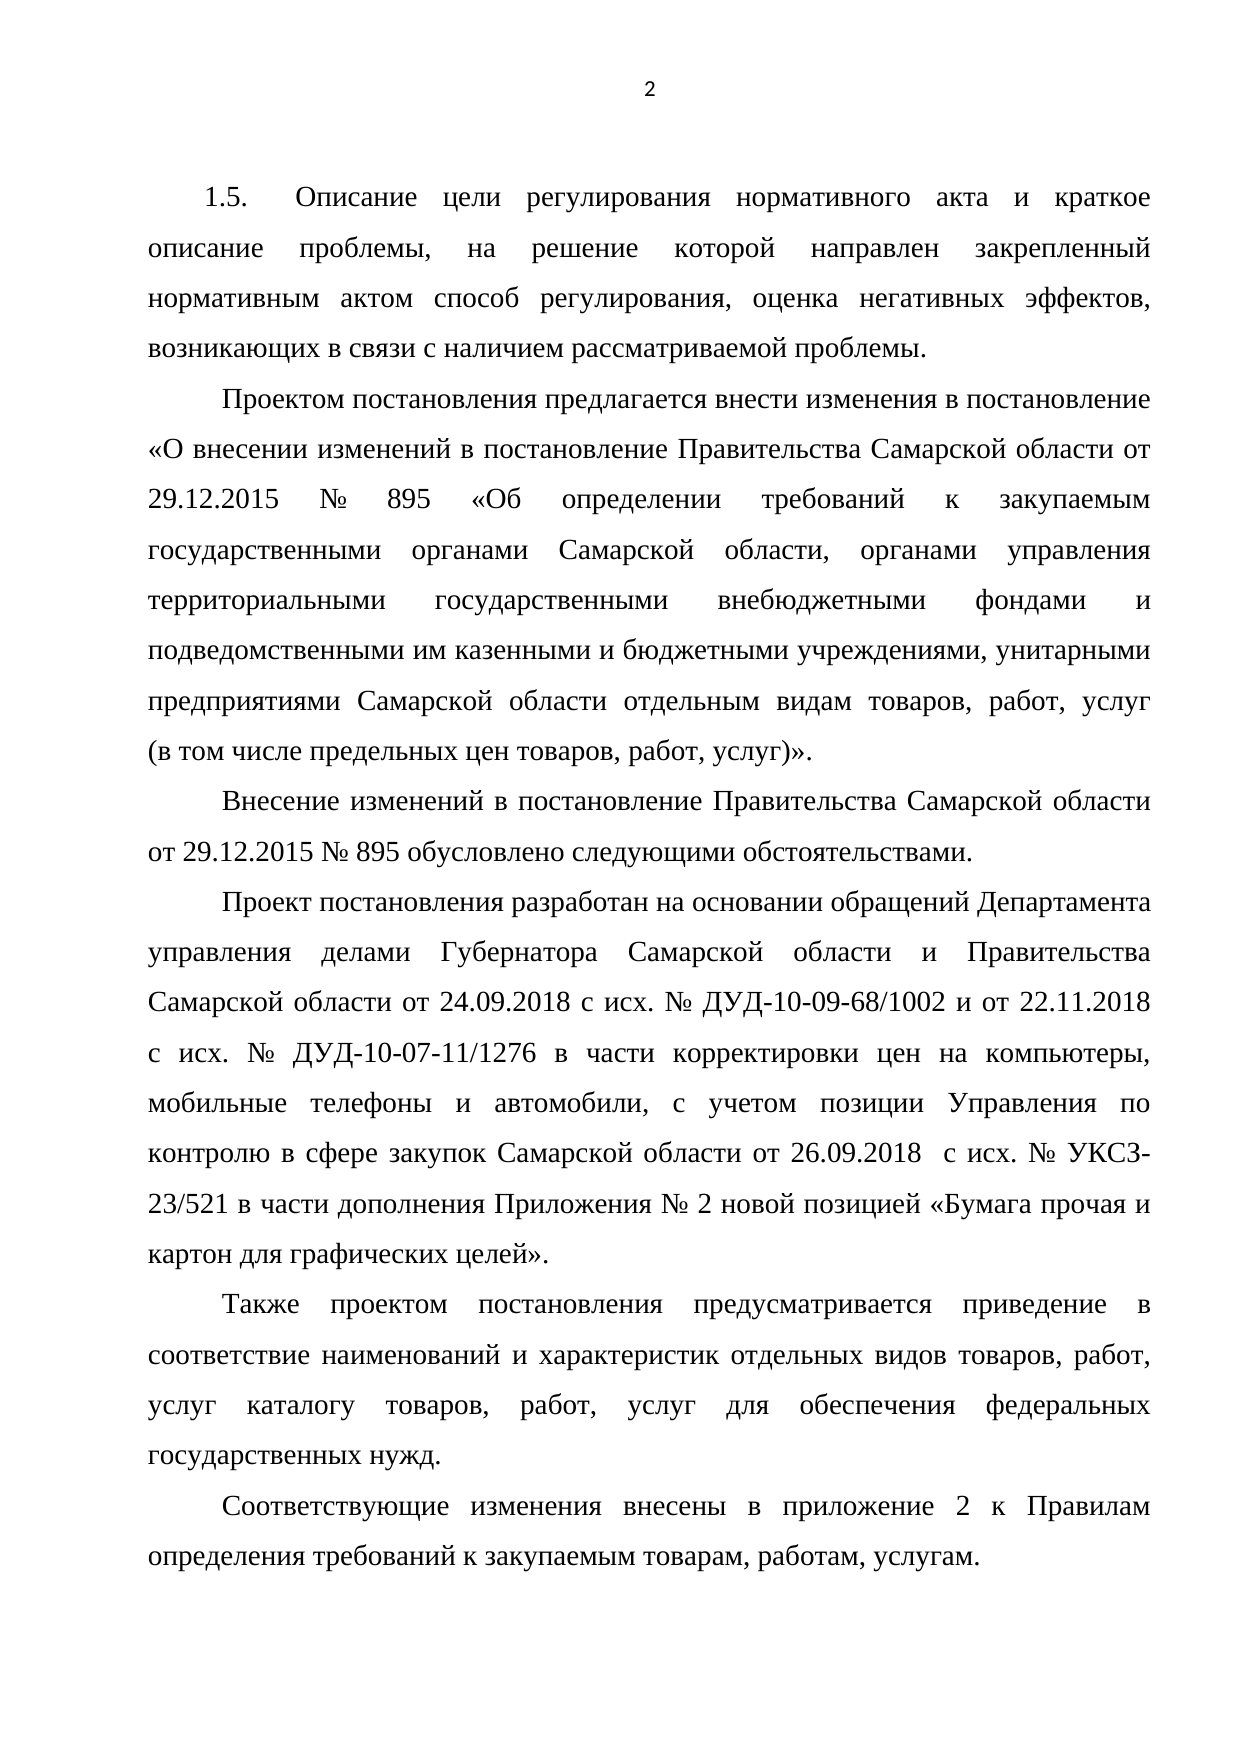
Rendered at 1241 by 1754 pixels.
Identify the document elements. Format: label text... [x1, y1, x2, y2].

text Внесение изменений в постановление Правительства Самарской области от 29.12.2015 № 895 обусловлено следующими обстоятельствами. [148, 783, 1152, 867]
text 1.5. Описание цели регулирования нормативного акта и краткое описание проблемы, на решение которой направлен закрепленный нормативным актом способ регулирования, оценка негативных эффектов, возникающих в связи с наличием рассматриваемой проблемы. [148, 179, 1152, 364]
text Проект постановления разработан на основании обращений Департамента управления делами Губернатора Самарской области и Правительства Самарской области от 24.09.2018 с исх. № ДУД-10-09-68/1002 и от 22.11.2018 с исх. № ДУД-10-07-11/1276 в части корректировки цен на компьютеры, мобильные телефоны и автомобили, с учетом позиции Управления по контролю в сфере закупок Самарской области от 26.09.2018 с исх. № УКСЗ-23/521 в части дополнения Приложения № 2 новой позицией «Бумага прочая и картон для графических целей». [148, 884, 1152, 1270]
text Проектом постановления предлагается внести изменения в постановление «О внесении изменений в постановление Правительства Самарской области от 29.12.2015 № 895 «Об определении требований к закупаемым государственными органами Самарской области, органами управления территориальными государственными внебюджетными фондами и подведомственными им казенными и бюджетными учреждениями, унитарными предприятиями Самарской области отдельным видам товаров, работ, услуг (в том числе предельных цен товаров, работ, услуг)». [148, 381, 1152, 767]
text Также проектом постановления предусматривается приведение в соответствие наименований и характеристик отдельных видов товаров, работ, услуг каталогу товаров, работ, услуг для обеспечения федеральных государственных нужд. [148, 1286, 1152, 1471]
text Соответствующие изменения внесены в приложение 2 к Правилам определения требований к закупаемым товарам, работам, услугам. [148, 1488, 1152, 1572]
